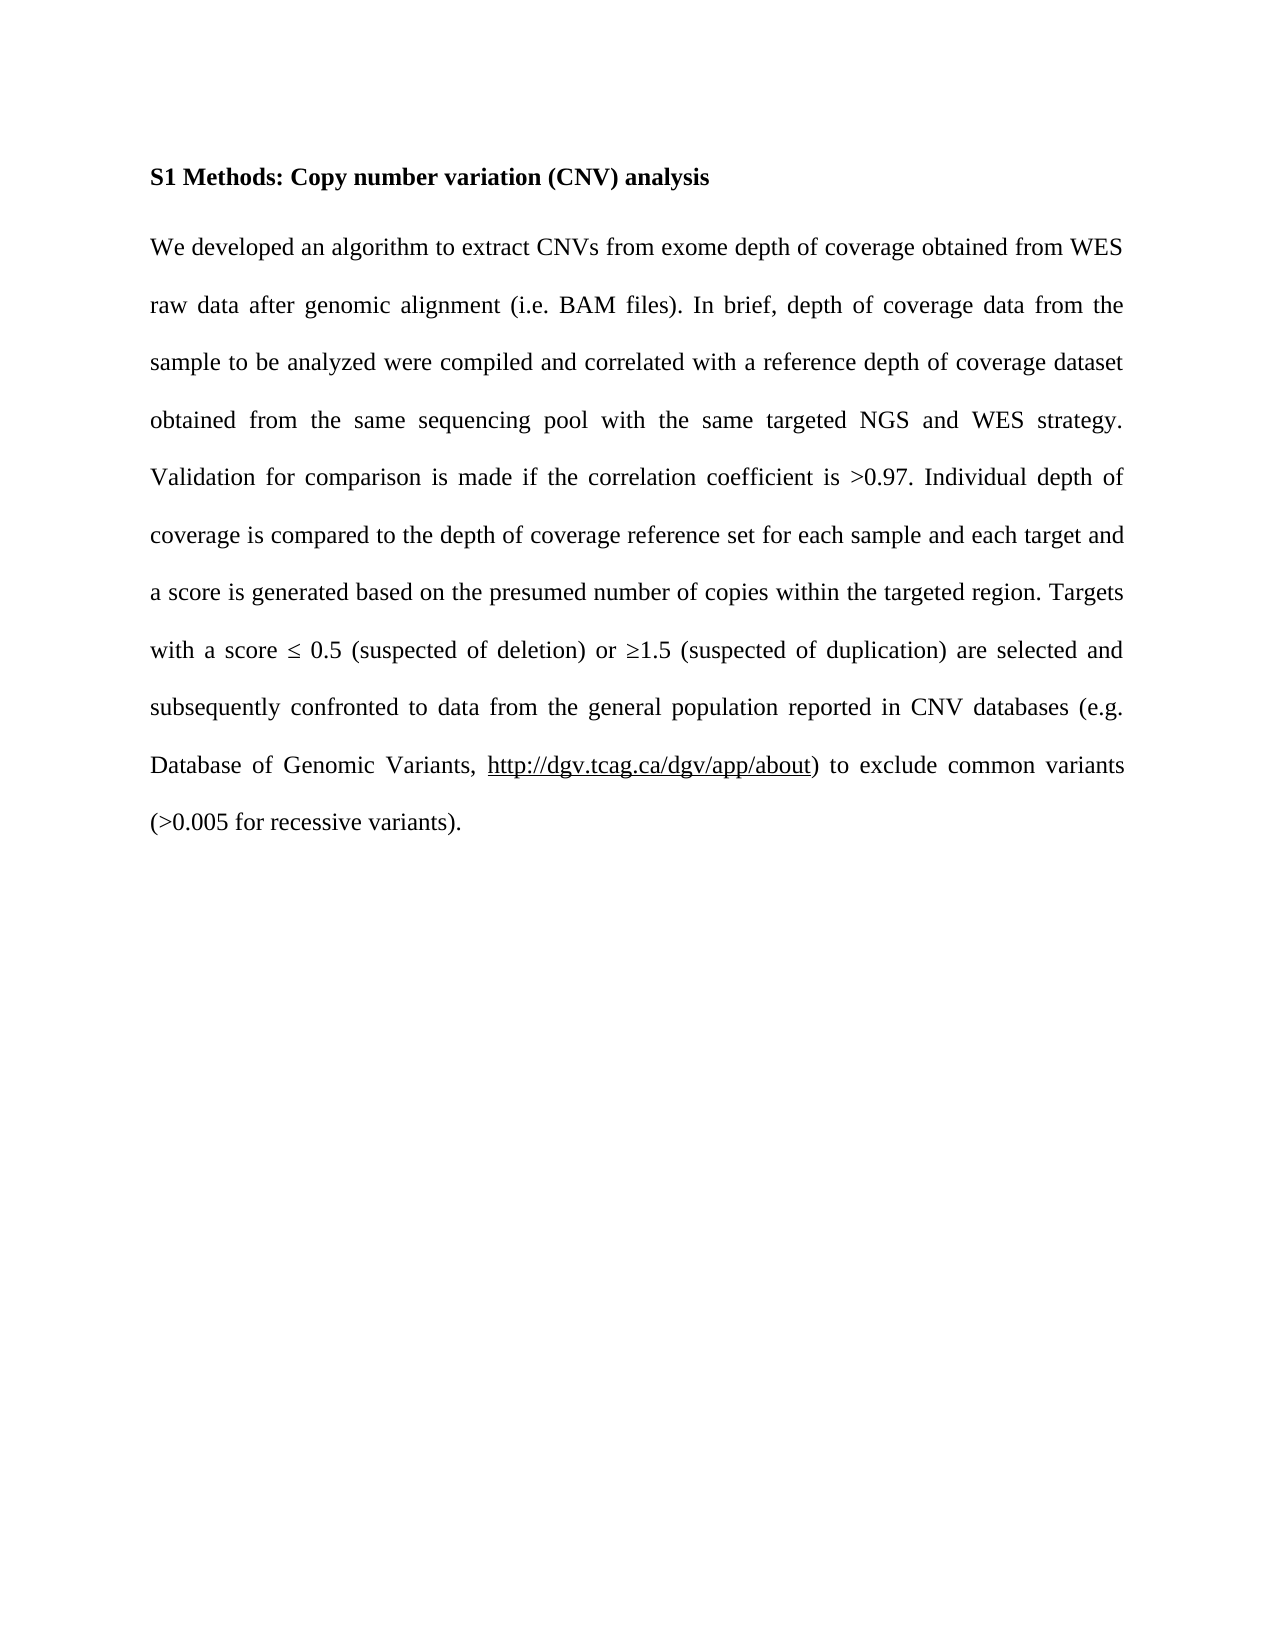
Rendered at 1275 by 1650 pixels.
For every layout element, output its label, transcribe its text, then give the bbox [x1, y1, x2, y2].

text S1 Methods: Copy number variation (CNV) analysis [150, 162, 1125, 191]
text We developed an algorithm to extract CNVs from exome depth of coverage obtained from WES raw data after genomic alignment (i.e. BAM files). In brief, depth of coverage data from the sample to be analyzed were compiled and correlated with a reference depth of coverage dataset obtained from the same sequencing pool with the same targeted NGS and WES strategy. Validation for comparison is made if the correlation coefficient is >0.97. Individual depth of coverage is compared to the depth of coverage reference set for each sample and each target and a score is generated based on the presumed number of copies within the targeted region. Targets with a score ≤ 0.5 (suspected of deletion) or ≥1.5 (suspected of duplication) are selected and subsequently confronted to data from the general population reported in CNV databases (e.g. Database of Genomic Variants, http://dgv.tcag.ca/dgv/app/about) to exclude common variants (>0.005 for recessive variants). [150, 232, 1125, 836]
